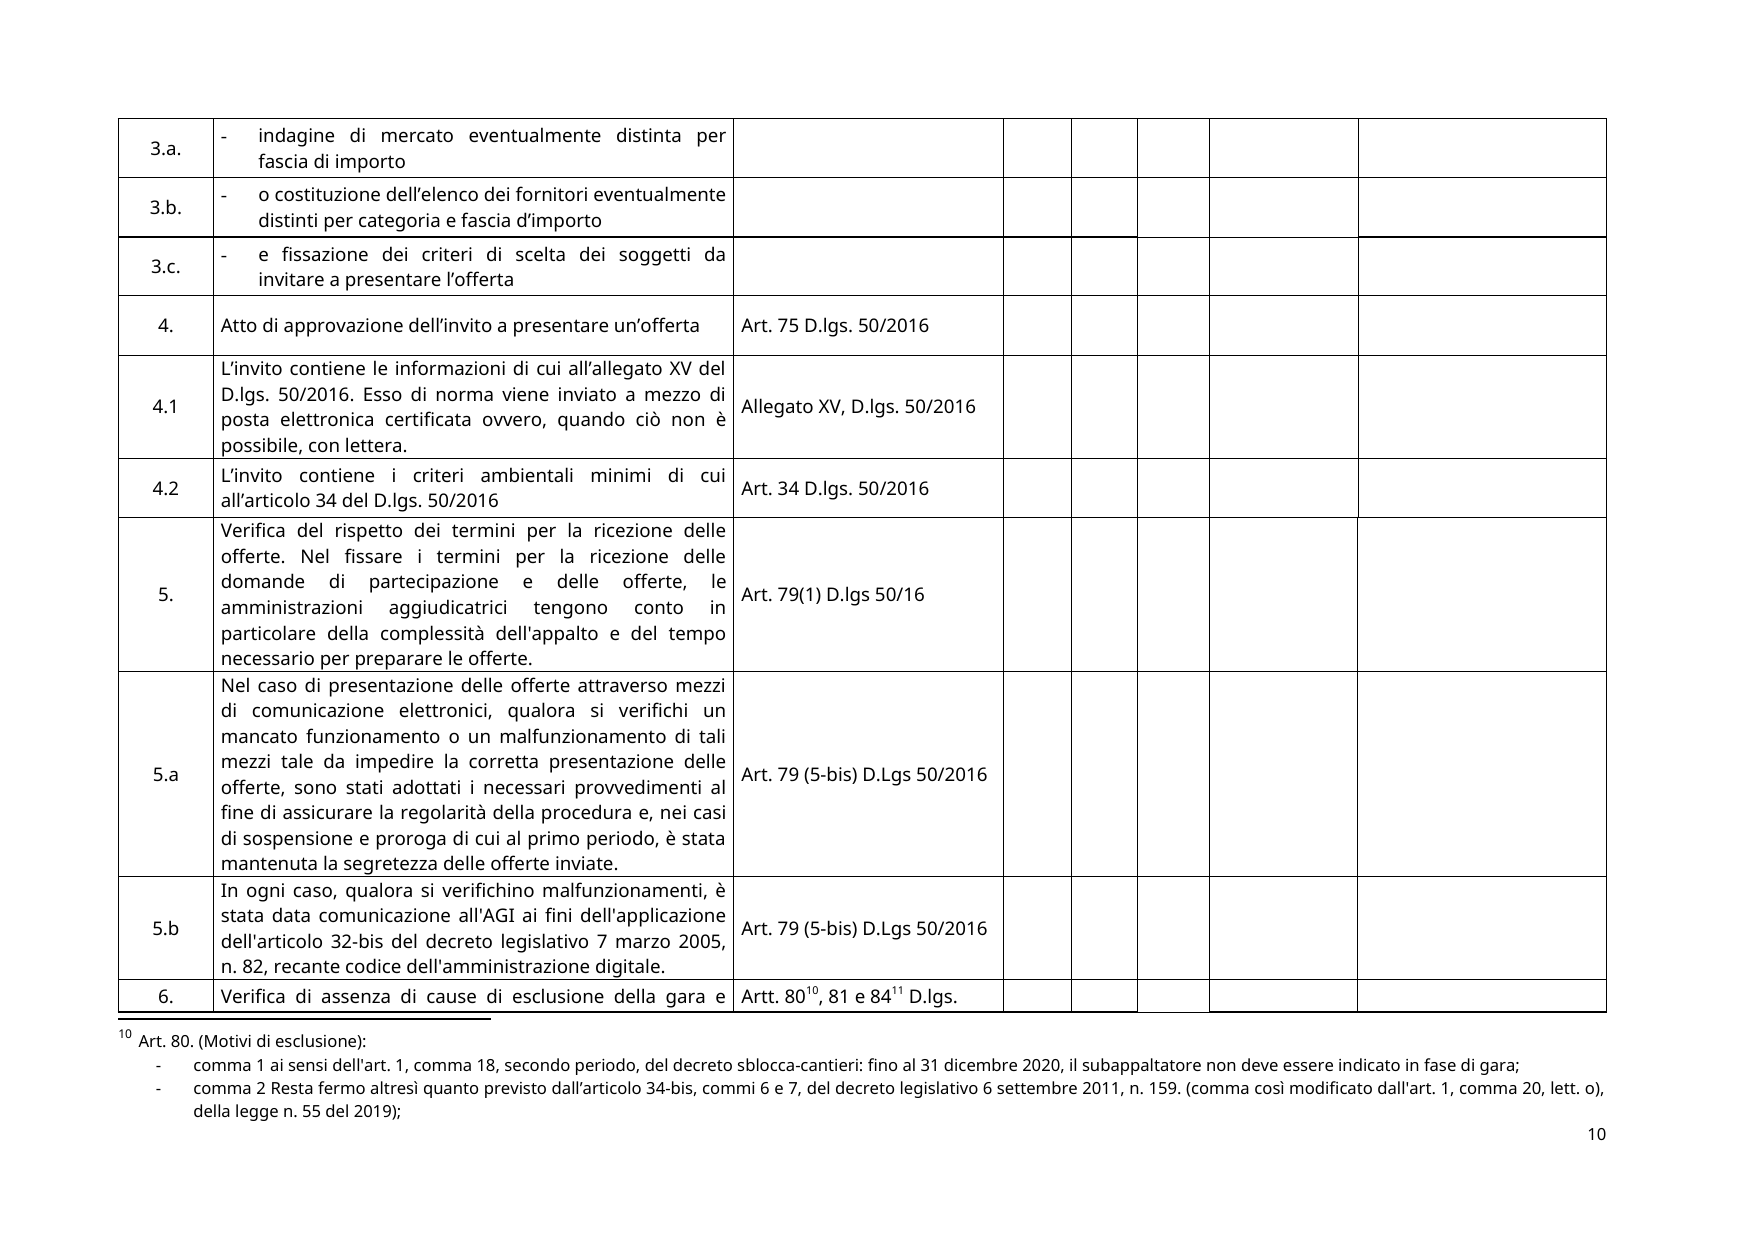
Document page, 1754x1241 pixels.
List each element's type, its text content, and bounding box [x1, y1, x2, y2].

table_cell [734, 238, 1003, 295]
table_cell [1138, 980, 1209, 1011]
table_cell [1138, 178, 1209, 236]
table_cell [734, 178, 1003, 236]
table_cell [1210, 459, 1358, 517]
table_cell [1210, 356, 1358, 458]
table_cell [734, 119, 1003, 177]
table_cell [1004, 119, 1071, 177]
table_cell [1359, 296, 1606, 354]
table_cell [1004, 877, 1071, 979]
table_cell [1210, 877, 1357, 979]
table_cell [1138, 518, 1209, 671]
table_cell [1138, 238, 1209, 295]
table_cell [1004, 459, 1071, 517]
table_cell [1138, 672, 1209, 876]
table_cell 5.a [119, 672, 213, 876]
table_cell e fissazione dei criteri di scelta dei soggetti da invitare a presentare l’offerta [214, 238, 733, 295]
table_cell [1210, 238, 1358, 295]
table_cell 5. [119, 518, 213, 671]
table_cell [1072, 518, 1137, 671]
table_cell [1072, 672, 1137, 876]
table_cell 3.c. [119, 238, 213, 295]
table_cell [1359, 459, 1606, 517]
table_cell [1072, 356, 1137, 458]
table_cell [1138, 877, 1209, 979]
table_cell L’invito contiene i criteri ambientali minimi di cui all’articolo 34 del D.lgs. 50/2016 [214, 459, 733, 517]
table_cell indagine di mercato eventualmente distinta per fascia di importo [214, 119, 733, 177]
table_cell Nel caso di presentazione delle offerte attraverso mezzi di comunicazione elettronici, qualora si verifichi un mancato funzionamento o un malfunzionamento di tali mezzi tale da impedire la corretta presentazione delle offerte, sono stati adottati i necessari provvedimenti al fine di assicurare la regolarità della procedura e, nei casi di sospensione e proroga di cui al primo periodo, è stata mantenuta la segretezza delle offerte inviate. [214, 672, 733, 876]
table_cell [1004, 238, 1071, 295]
table_cell [1210, 672, 1357, 876]
table_cell [1004, 518, 1071, 671]
table_cell [1072, 877, 1137, 979]
table_cell [1358, 877, 1606, 979]
table_cell [1072, 296, 1137, 354]
table_cell L’invito contiene le informazioni di cui all’allegato XV del D.lgs. 50/2016. Esso di norma viene inviato a mezzo di posta elettronica certificata ovvero, quando ciò non è possibile, con lettera. [214, 356, 733, 458]
table_cell 3.a. [119, 119, 213, 177]
table_cell [1210, 980, 1357, 1011]
table_cell Art. 79 (5-bis) D.Lgs 50/2016 [734, 672, 1003, 876]
table_cell [1004, 178, 1071, 236]
table_cell [1072, 238, 1137, 295]
table_cell [1210, 518, 1357, 671]
table_cell [1210, 178, 1358, 236]
table_cell [1358, 980, 1606, 1011]
table_cell [1004, 672, 1071, 876]
table_cell [1358, 518, 1606, 671]
table_cell [1138, 459, 1209, 517]
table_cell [734, 980, 1003, 1011]
table_cell [1004, 296, 1071, 354]
table_cell [1359, 356, 1606, 458]
table_cell 6. [119, 980, 213, 1011]
table_cell 4. [119, 296, 213, 354]
table_cell [1359, 119, 1606, 177]
table_cell Art. 75 D.lgs. 50/2016 [734, 296, 1003, 354]
table_cell [1359, 238, 1606, 295]
table_cell 4.2 [119, 459, 213, 517]
table_cell 4.1 [119, 356, 213, 458]
table_cell [1072, 119, 1137, 177]
table_cell [1210, 296, 1358, 354]
table_cell [1072, 980, 1137, 1011]
table_cell 3.b. [119, 178, 213, 236]
table_cell o costituzione dell’elenco dei fornitori eventualmente distinti per categoria e fascia d’importo [214, 178, 733, 236]
table_cell Atto di approvazione dell’invito a presentare un’offerta [214, 296, 733, 354]
table_cell [1358, 672, 1606, 876]
table_cell [1138, 119, 1209, 177]
table_cell [1072, 178, 1137, 236]
table_cell Art. 34 D.lgs. 50/2016 [734, 459, 1003, 517]
table_cell [1210, 119, 1358, 177]
table_cell [1072, 459, 1137, 517]
table_cell Allegato XV, D.lgs. 50/2016 [734, 356, 1003, 458]
table_cell Art. 79 (5-bis) D.Lgs 50/2016 [734, 877, 1003, 979]
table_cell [214, 980, 733, 1011]
table_cell 5.b [119, 877, 213, 979]
table_cell [1359, 178, 1606, 236]
table_cell [1138, 356, 1209, 458]
table_cell [1004, 356, 1071, 458]
table_cell [1138, 296, 1209, 354]
table_cell [1004, 980, 1071, 1011]
table_cell In ogni caso, qualora si verifichino malfunzionamenti, è stata data comunicazione all'AGI ai fini dell'applicazione dell'articolo 32-bis del decreto legislativo 7 marzo 2005, n. 82, recante codice dell'amministrazione digitale. [214, 877, 733, 979]
table_cell Verifica del rispetto dei termini per la ricezione delle offerte. Nel fissare i termini per la ricezione delle domande di partecipazione e delle offerte, le amministrazioni aggiudicatrici tengono conto in particolare della complessità dell'appalto e del tempo necessario per preparare le offerte. [214, 518, 733, 671]
table_cell Art. 79(1) D.lgs 50/16 [734, 518, 1003, 671]
